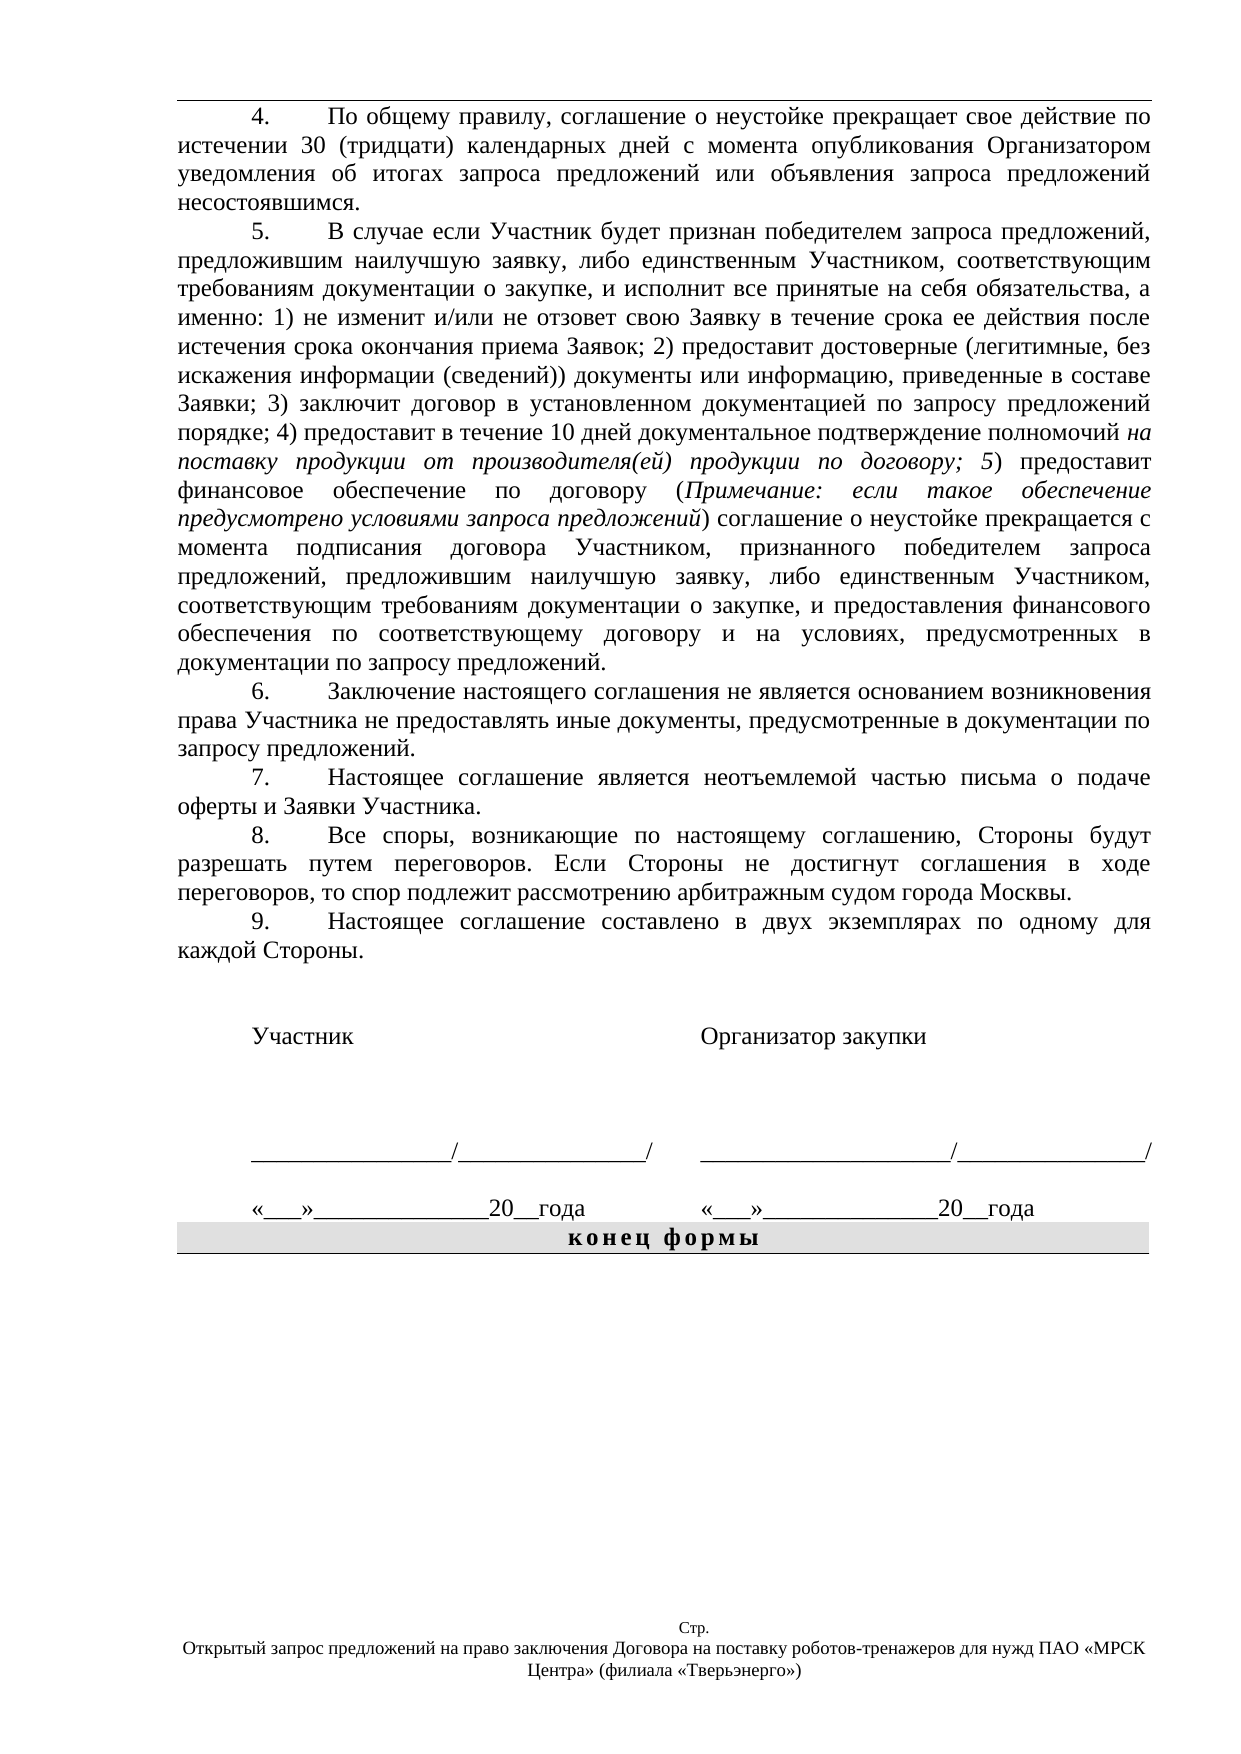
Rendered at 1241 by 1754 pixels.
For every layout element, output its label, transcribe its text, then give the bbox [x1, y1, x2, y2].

text конец формы [177, 1222, 1149, 1253]
list В случае если Участник будет признан победителем запроса предложений, предложившим наилучшую заявку, либо единственным Участником, соответствующим требованиям документации о закупке, и исполнит все принятые на себя обязательства, а именно: 1) не изменит и/или не отзовет свою Заявку в течение срока ее действия после истечения срока окончания приема Заявок; 2) предоставит достоверные (легитимные, без искажения информации (сведений)) документы или информацию, приведенные в составе Заявки; 3) заключит договор в установленном документацией по запросу предложений порядке; 4) предоставит в течение 10 дней документальное подтверждение полномочий на поставку продукции от производителя(ей) продукции по договору; 5) предоставит финансовое обеспечение по договору (Примечание: если такое обеспечение предусмотрено условиями запроса предложений) соглашение о неустойке прекращается с момента подписания договора Участником, признанного победителем запроса предложений, предложившим наилучшую заявку, либо единственным Участником, соответствующим требованиям документации о закупке, и предоставления финансового обеспечения по соответствующему договору и на условиях, предусмотренных в документации по запросу предложений. [177, 216, 1152, 676]
list Все споры, возникающие по настоящему соглашению, Стороны будут разрешать путем переговоров. Если Стороны не достигнут соглашения в ходе переговоров, то спор подлежит рассмотрению арбитражным судом города Москвы. [177, 820, 1152, 906]
list По общему правилу, соглашение о неустойке прекращает свое действие по истечении 30 (тридцати) календарных дней с момента опубликования Организатором уведомления об итогах запроса предложений или объявления запроса предложений несостоявшимся. [177, 101, 1152, 216]
table_cell ________________/_______________/ «___»______________20__года [240, 1050, 689, 1222]
list Заключение настоящего соглашения не является основанием возникновения права Участника не предоставлять иные документы, предусмотренные в документации по запросу предложений. [177, 676, 1152, 762]
table_header Участник [240, 1021, 689, 1050]
table_cell ____________________/_______________/ «___»______________20__года [689, 1050, 1163, 1222]
list Настоящее соглашение составлено в двух экземплярах по одному для каждой Стороны. [177, 906, 1152, 963]
table_header Организатор закупки [689, 1021, 1163, 1050]
list Настоящее соглашение является неотъемлемой частью письма о подаче оферты и Заявки Участника. [177, 762, 1152, 820]
